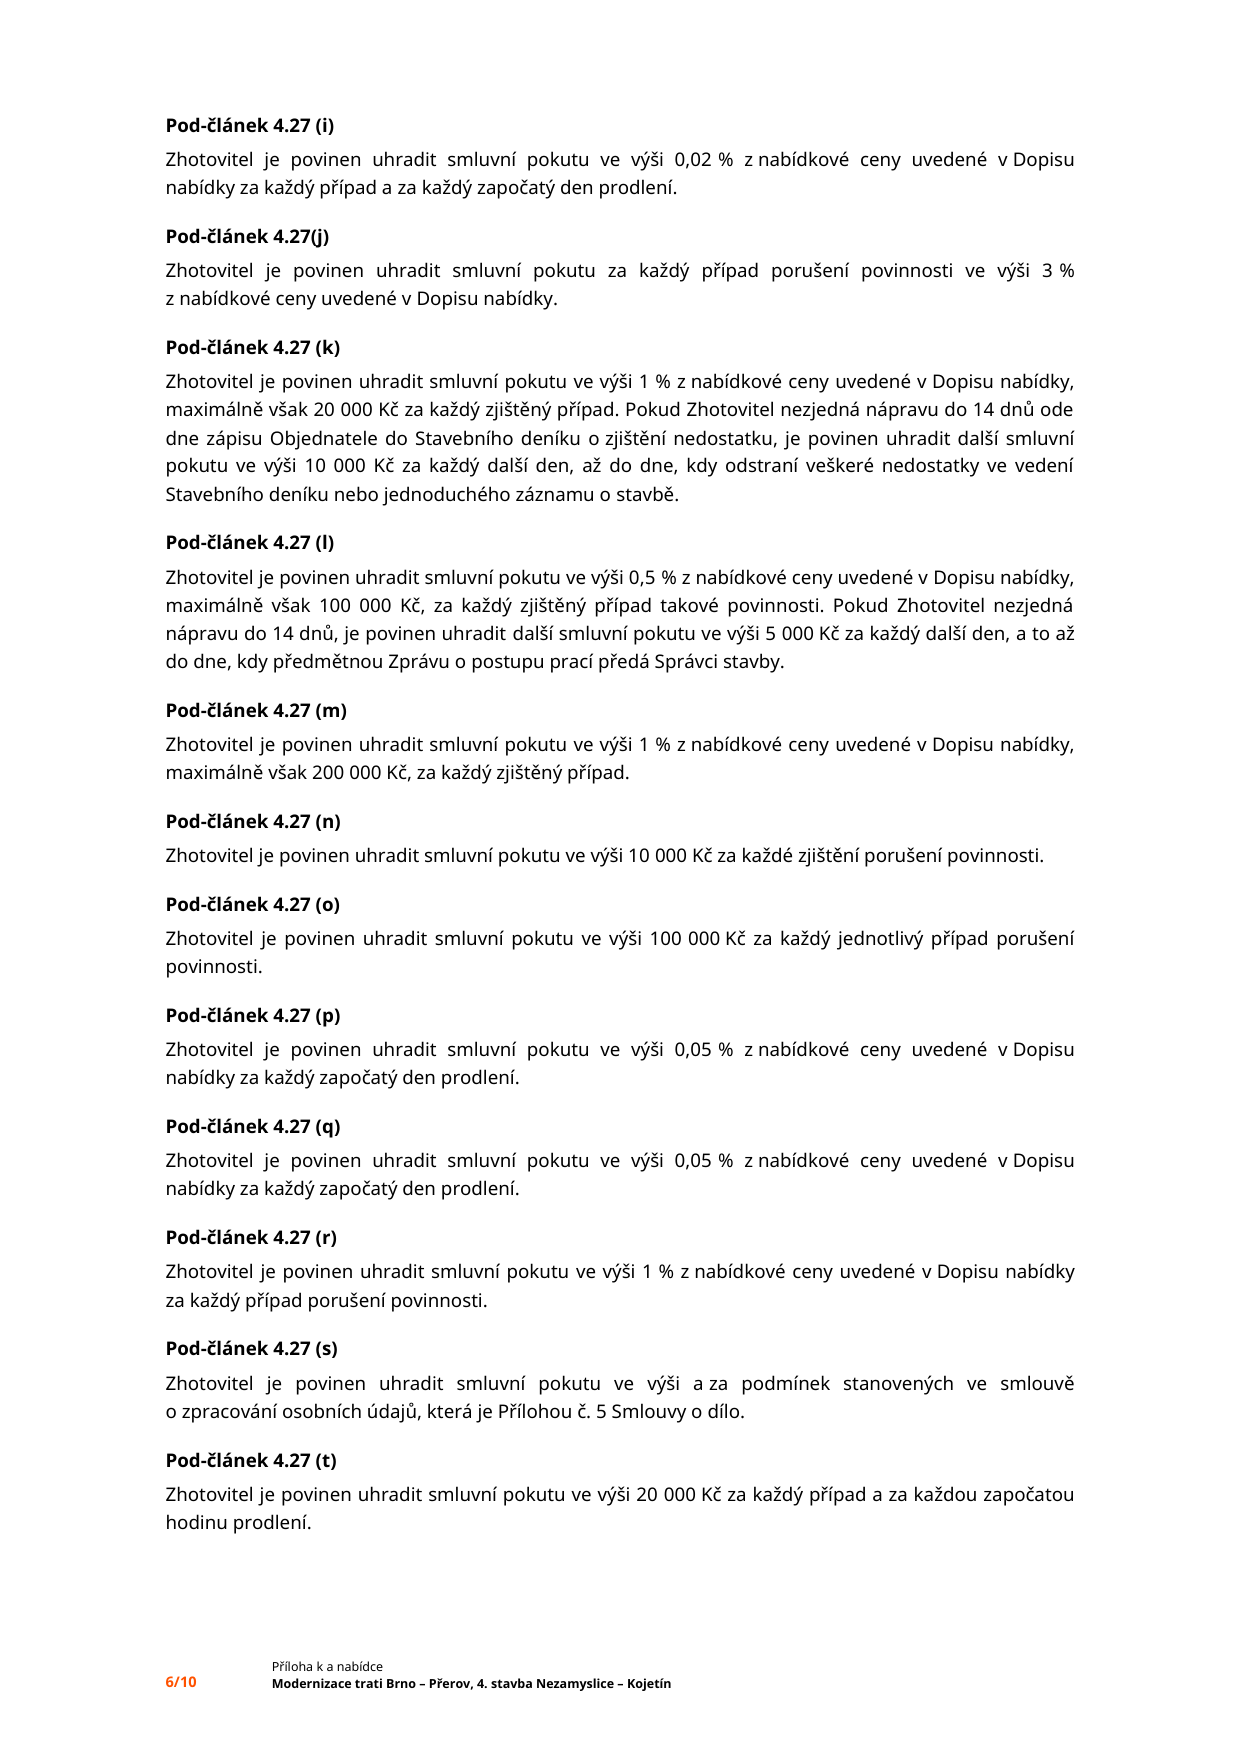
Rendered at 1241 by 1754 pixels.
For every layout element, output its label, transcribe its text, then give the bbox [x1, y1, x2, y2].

text Pod-článek 4.27 (k) [165, 334, 1075, 360]
text Pod-článek 4.27 (t) [165, 1447, 1075, 1472]
text Zhotovitel je povinen uhradit smluvní pokutu ve výši 10 000 Kč za každé zjištění porušení povinnosti. [165, 842, 1075, 868]
text Zhotovitel je povinen uhradit smluvní pokutu ve výši 100 000 Kč za každý jednotlivý případ porušení povinnosti. [165, 925, 1075, 979]
text Pod-článek 4.27 (o) [165, 891, 1075, 917]
text Zhotovitel je povinen uhradit smluvní pokutu ve výši 0,02 % z nabídkové ceny uvedené v Dopisu nabídky za každý případ a za každý započatý den prodlení. [165, 146, 1075, 200]
text Zhotovitel je povinen uhradit smluvní pokutu ve výši 20 000 Kč za každý případ a za každou započatou hodinu prodlení. [165, 1481, 1075, 1535]
text Pod-článek 4.27 (s) [165, 1336, 1075, 1361]
text Pod-článek 4.27 (n) [165, 808, 1075, 833]
text Pod-článek 4.27 (r) [165, 1224, 1075, 1250]
text Zhotovitel je povinen uhradit smluvní pokutu ve výši 1 % z nabídkové ceny uvedené v Dopisu nabídky, maximálně však 20 000 Kč za každý zjištěný případ. Pokud Zhotovitel nezjedná nápravu do 14 dnů ode dne zápisu Objednatele do Stavebního deníku o zjištění nedostatku, je povinen uhradit další smluvní pokutu ve výši 10 000 Kč za každý další den, až do dne, kdy odstraní veškeré nedostatky ve vedení Stavebního deníku nebo jednoduchého záznamu o stavbě. [165, 369, 1075, 506]
text Zhotovitel je povinen uhradit smluvní pokutu za každý případ porušení povinnosti ve výši 3 % z nabídkové ceny uvedené v Dopisu nabídky. [165, 258, 1075, 311]
text Pod-článek 4.27 (i) [165, 112, 1075, 138]
text Zhotovitel je povinen uhradit smluvní pokutu ve výši 1 % z nabídkové ceny uvedené v Dopisu nabídky, maximálně však 200 000 Kč, za každý zjištěný případ. [165, 731, 1075, 785]
text Pod-článek 4.27 (l) [165, 530, 1075, 555]
text Pod-článek 4.27 (m) [165, 697, 1075, 722]
text Zhotovitel je povinen uhradit smluvní pokutu ve výši 1 % z nabídkové ceny uvedené v Dopisu nabídky za každý případ porušení povinnosti. [165, 1259, 1075, 1312]
text Pod-článek 4.27 (q) [165, 1113, 1075, 1139]
text Pod-článek 4.27(j) [165, 223, 1075, 249]
text Zhotovitel je povinen uhradit smluvní pokutu ve výši a za podmínek stanovených ve smlouvě o zpracování osobních údajů, která je Přílohou č. 5 Smlouvy o dílo. [165, 1370, 1075, 1423]
text Zhotovitel je povinen uhradit smluvní pokutu ve výši 0,05 % z nabídkové ceny uvedené v Dopisu nabídky za každý započatý den prodlení. [165, 1148, 1075, 1201]
text Pod-článek 4.27 (p) [165, 1002, 1075, 1028]
text Zhotovitel je povinen uhradit smluvní pokutu ve výši 0,5 % z nabídkové ceny uvedené v Dopisu nabídky, maximálně však 100 000 Kč, za každý zjištěný případ takové povinnosti. Pokud Zhotovitel nezjedná nápravu do 14 dnů, je povinen uhradit další smluvní pokutu ve výši 5 000 Kč za každý další den, a to až do dne, kdy předmětnou Zprávu o postupu prací předá Správci stavby. [165, 564, 1075, 673]
text Zhotovitel je povinen uhradit smluvní pokutu ve výši 0,05 % z nabídkové ceny uvedené v Dopisu nabídky za každý započatý den prodlení. [165, 1037, 1075, 1090]
